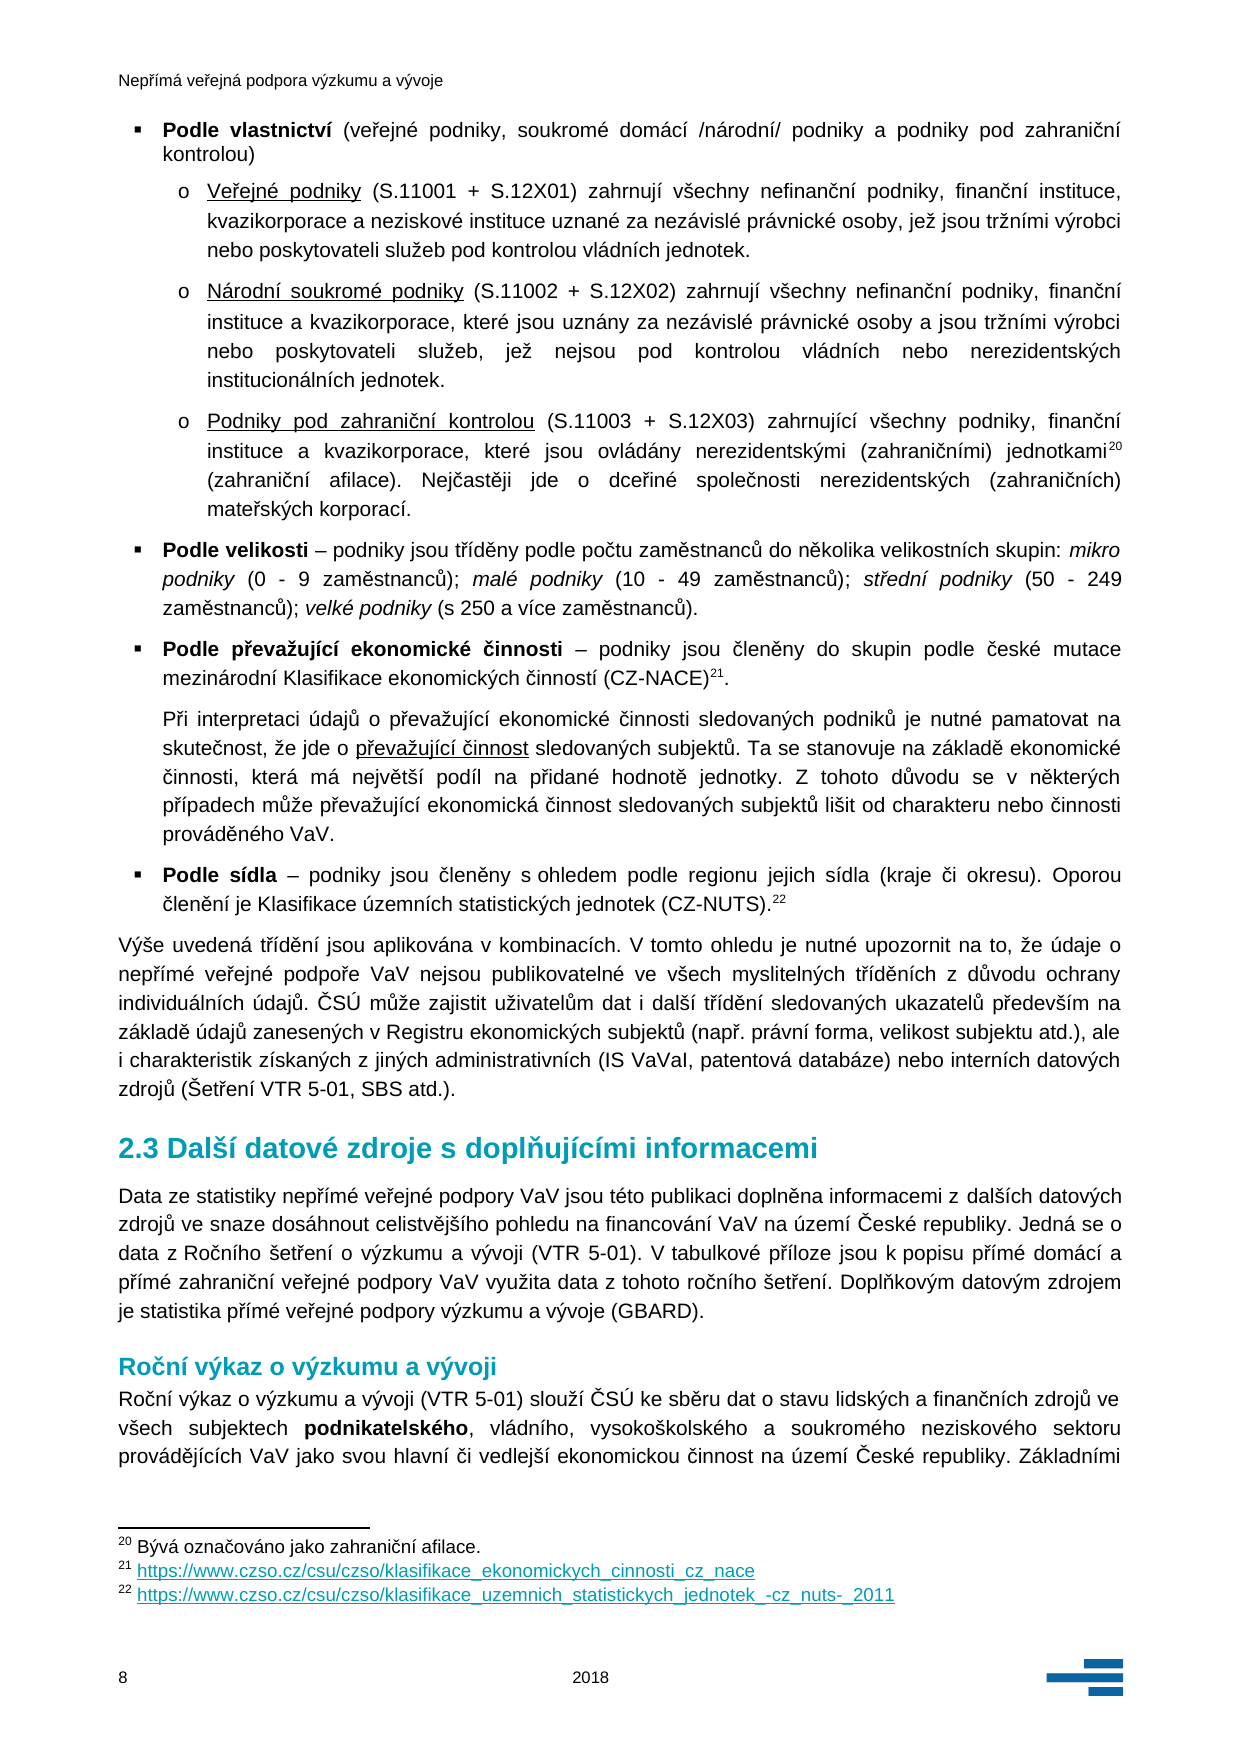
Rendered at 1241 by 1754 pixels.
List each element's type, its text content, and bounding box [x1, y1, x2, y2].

picture [1046, 1659, 1124, 1696]
subtitle Roční výkaz o výzkumu a vývoji [118, 1352, 1122, 1381]
subtitle 2.3 Další datové zdroje s doplňujícími informacemi [118, 1131, 1122, 1164]
list Podniky pod zahraniční kontrolou (S.11003 + S.12X03) zahrnující všechny podniky, finanční instituce a kvazikorporace, které jsou ovládány nerezidentskými (zahraničními) jednotkami (zahraniční afilace). Nejčastěji jde o dceřiné společnosti nerezidentských (zahraničních) mateřských korporací. [177, 409, 1122, 521]
list Podle sídla – podniky jsou členěny s ohledem podle regionu jejich sídla (kraje či okresu). Oporou členění je Klasifikace územních statistických jednotek (CZ-NUTS). [133, 863, 1122, 916]
list Podle velikosti – podniky jsou tříděny podle počtu zaměstnanců do několika velikostních skupin: mikro podniky (0 - 9 zaměstnanců); malé podniky (10 - 49 zaměstnanců); střední podniky (50 - 249 zaměstnanců); velké podniky (s 250 a více zaměstnanců). [133, 538, 1122, 619]
text Výše uvedená třídění jsou aplikována v kombinacích. V tomto ohledu je nutné upozornit na to, že údaje o nepřímé veřejné podpoře VaV nejsou publikovatelné ve všech myslitelných tříděních z důvodu ochrany individuálních údajů. ČSÚ může zajistit uživatelům dat i další třídění sledovaných ukazatelů především na základě údajů zanesených v Registru ekonomických subjektů (např. právní forma, velikost subjektu atd.), ale i charakteristik získaných z jiných administrativních (IS VaVaI, patentová databáze) nebo interních datových zdrojů (Šetření VTR 5-01, SBS atd.). [118, 933, 1122, 1101]
list Podle převažující ekonomické činnosti – podniky jsou členěny do skupin podle české mutace mezinárodní Klasifikace ekonomických činností (CZ-NACE). [133, 637, 1122, 690]
list Národní soukromé podniky (S.11002 + S.12X02) zahrnují všechny nefinanční podniky, finanční instituce a kvazikorporace, které jsou uznány za nezávislé právnické osoby a jsou tržními výrobci nebo poskytovateli služeb, jež nejsou pod kontrolou vládních nebo nerezidentských institucionálních jednotek. [177, 279, 1122, 391]
list Veřejné podniky (S.11001 + S.12X01) zahrnují všechny nefinanční podniky, finanční instituce, kvazikorporace a neziskové instituce uznané za nezávislé právnické osoby, jež jsou tržními výrobci nebo poskytovateli služeb pod kontrolou vládních jednotek. [177, 179, 1122, 262]
text Data ze statistiky nepřímé veřejné podpory VaV jsou této publikaci doplněna informacemi z dalších datových zdrojů ve snaze dosáhnout celistvějšího pohledu na financování VaV na území České republiky. Jedná se o data z Ročního šetření o výzkumu a vývoji (VTR 5-01). V tabulkové příloze jsou k popisu přímé domácí a přímé zahraniční veřejné podpory VaV využita data z tohoto ročního šetření. Doplňkovým datovým zdrojem je statistika přímé veřejné podpory výzkumu a vývoje (GBARD). [118, 1183, 1122, 1322]
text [118, 1387, 1122, 1468]
text Při interpretaci údajů o převažující ekonomické činnosti sledovaných podniků je nutné pamatovat na skutečnost, že jde o převažující činnost sledovaných subjektů. Ta se stanovuje na základě ekonomické činnosti, která má největší podíl na přidané hodnotě jednotky. Z tohoto důvodu se v některých případech může převažující ekonomická činnost sledovaných subjektů lišit od charakteru nebo činnosti prováděného VaV. [162, 707, 1122, 846]
list Podle vlastnictví (veřejné podniky, soukromé domácí /národní/ podniky a podniky pod zahraniční kontrolou) [133, 118, 1122, 166]
